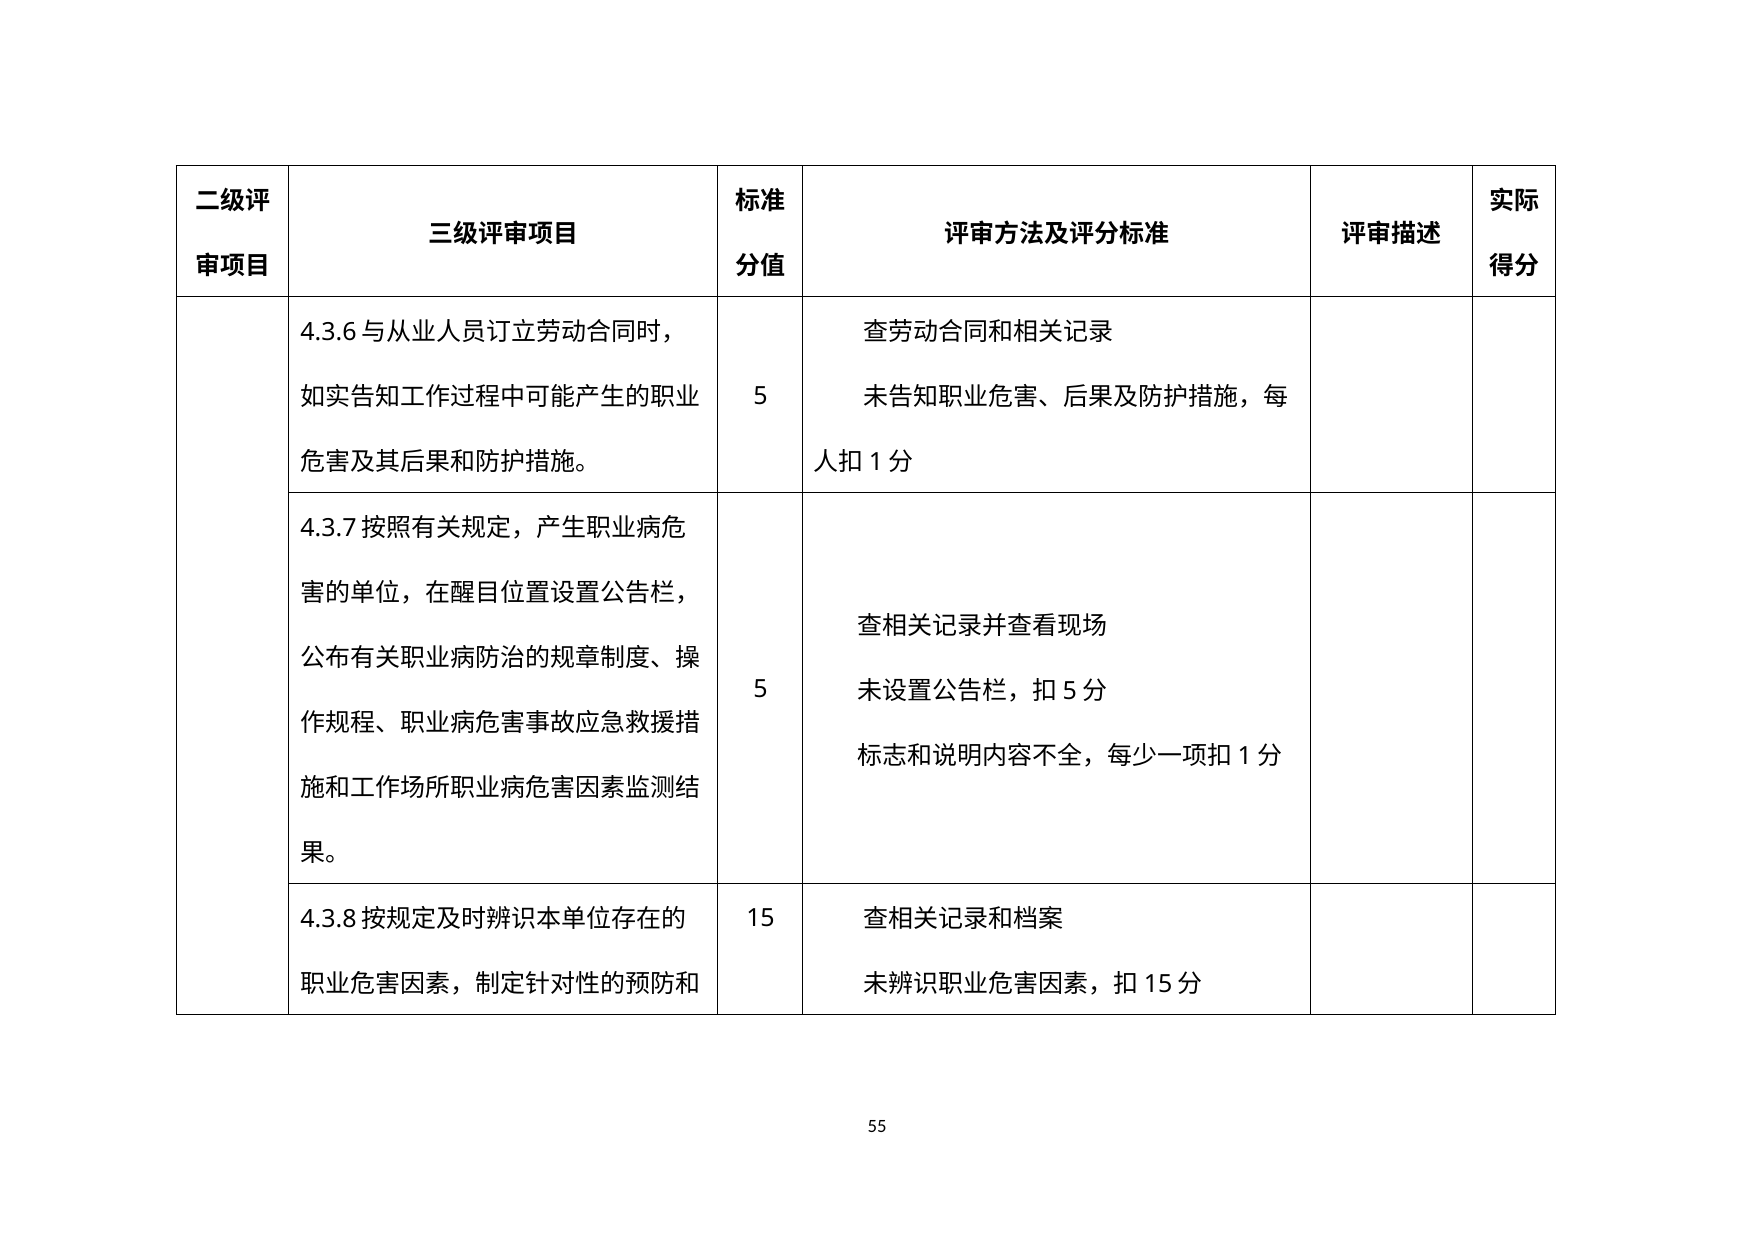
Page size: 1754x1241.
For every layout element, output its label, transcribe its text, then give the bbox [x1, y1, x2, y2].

table_cell 5 [718, 297, 802, 492]
table_cell 4.3.7按照有关规定，产生职业病危害的单位，在醒目位置设置公告栏，公布有关职业病防治的规章制度、操作规程、职业病危害事故应急救援措施和工作场所职业病危害因素监测结果。 [289, 493, 717, 883]
table_cell [1473, 493, 1555, 883]
table_cell 5 [718, 493, 802, 883]
table_cell 4.3.6与从业人员订立劳动合同时，如实告知工作过程中可能产生的职业危害及其后果和防护措施。 [289, 297, 717, 492]
table_header 评审描述 [1311, 166, 1472, 296]
table_cell [1311, 493, 1472, 883]
table_header 评审方法及评分标准 [803, 166, 1310, 296]
table_cell [1311, 297, 1472, 492]
table_cell [1473, 297, 1555, 492]
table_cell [803, 884, 1310, 1014]
table_cell [1311, 884, 1472, 1014]
table_header 实际得分 [1473, 166, 1555, 296]
table_cell [1473, 884, 1555, 1014]
table_header 标准分值 [718, 166, 802, 296]
table_cell 查劳动合同和相关记录 未告知职业危害、后果及防护措施，每人扣1分 [803, 297, 1310, 492]
table_header 二级评审项目 [177, 166, 288, 296]
table_cell 查相关记录并查看现场 未设置公告栏，扣5分 标志和说明内容不全，每少一项扣1分 [803, 493, 1310, 883]
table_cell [289, 884, 717, 1014]
table_header 三级评审项目 [289, 166, 717, 296]
table_cell 15 [718, 884, 802, 1014]
